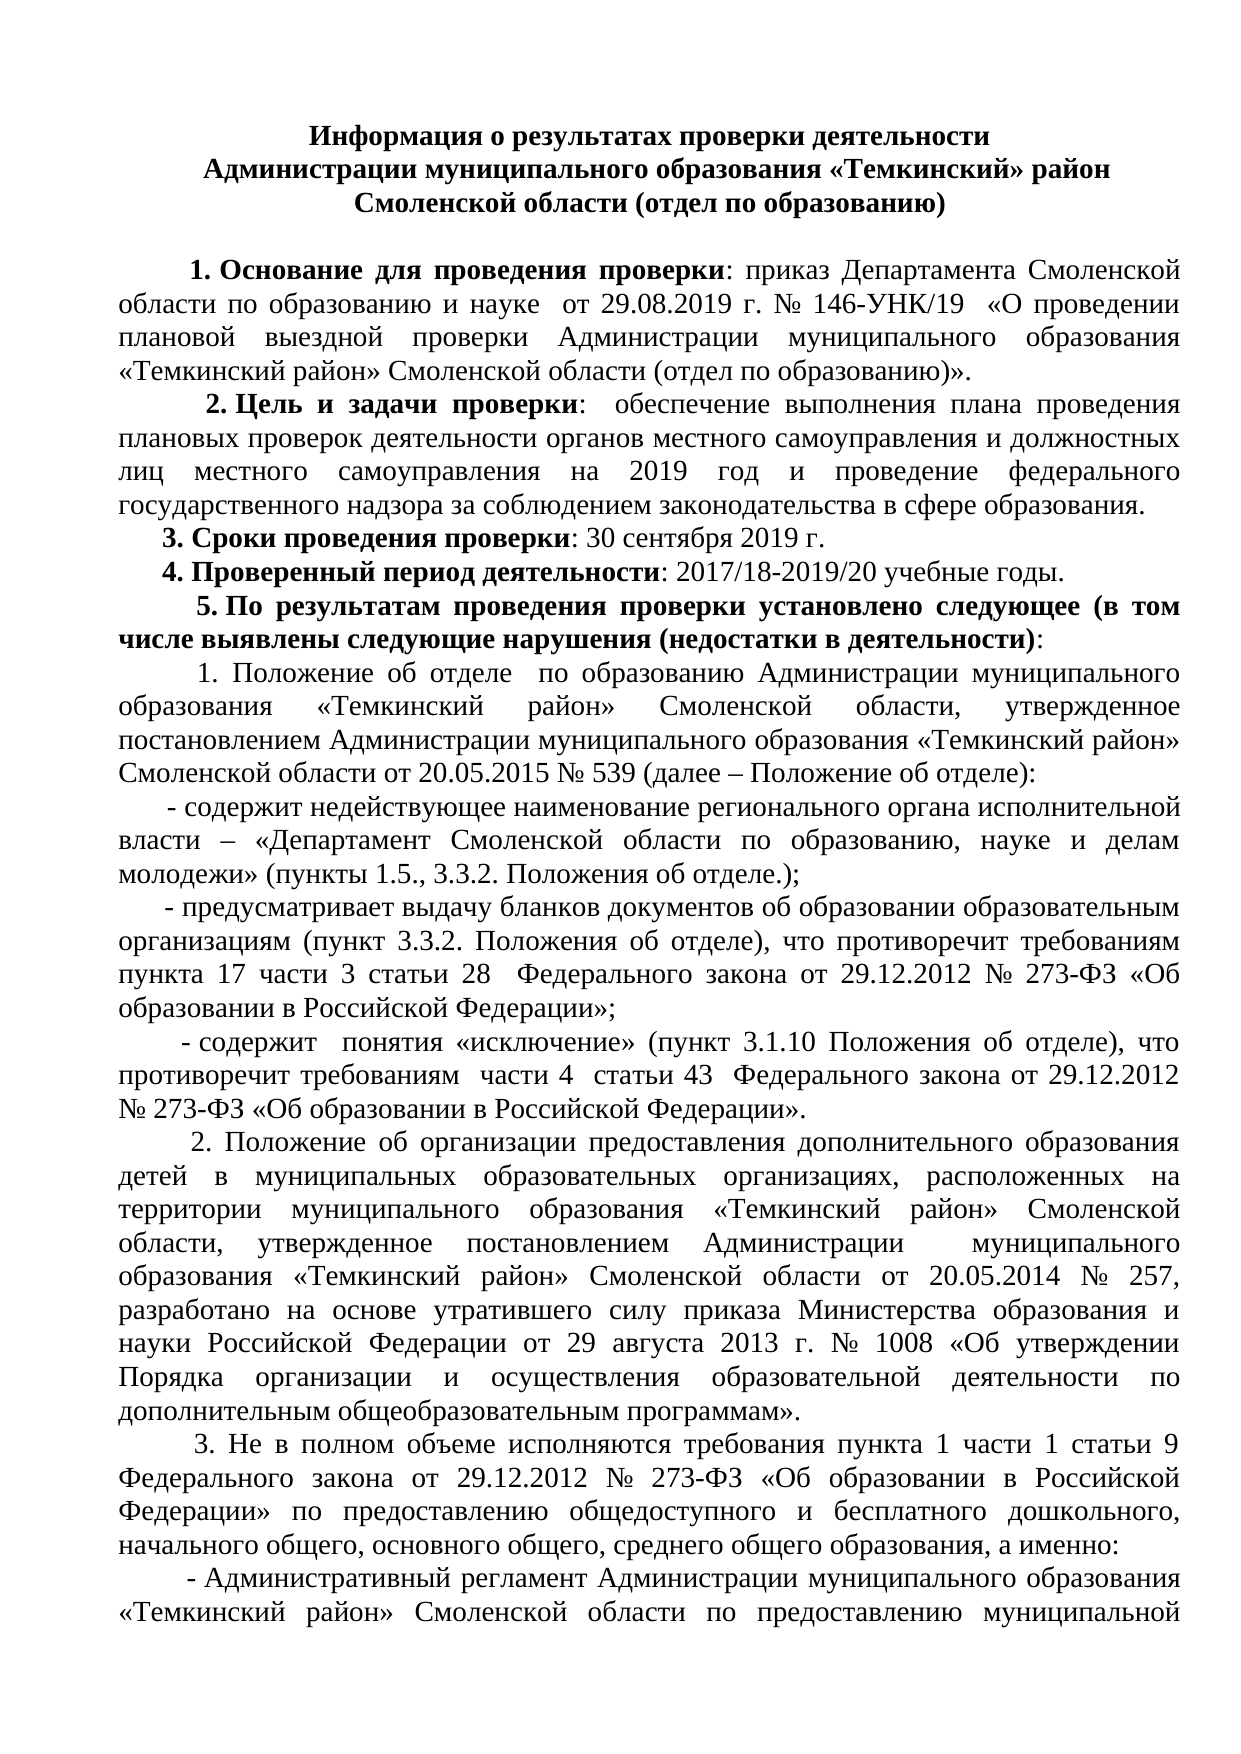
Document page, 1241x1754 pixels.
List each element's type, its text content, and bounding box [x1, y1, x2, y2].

text - предусматривает выдачу бланков документов об образовании образовательным организациям (пункт 3.3.2. Положения об отделе), что противоречит требованиям пункта 17 части 3 статьи 28 Федерального закона от 29.12.2012 № 273-ФЗ «Об образовании в Российской Федерации»; [118, 889, 1181, 1024]
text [118, 1560, 1181, 1627]
text Администрации муниципального образования «Темкинский» район Смоленской области (отдел по образованию) [118, 152, 1181, 219]
text 1. Положение об отделе по образованию Администрации муниципального образования «Темкинский район» Смоленской области, утвержденное постановлением Администрации муниципального образования «Темкинский район» Смоленской области от 20.05.2015 № 539 (далее – Положение об отделе): [118, 655, 1181, 789]
text 2. Цель и задачи проверки: обеспечение выполнения плана проведения плановых проверок деятельности органов местного самоуправления и должностных лиц местного самоуправления на 2019 год и проведение федерального государственного надзора за соблюдением законодательства в сфере образования. [118, 386, 1181, 521]
text 5. По результатам проведения проверки установлено следующее (в том числе выявлены следующие нарушения (недостатки в деятельности): [118, 588, 1181, 655]
text - содержит понятия «исключение» (пункт 3.1.10 Положения об отделе), что противоречит требованиям части 4 статьи 43 Федерального закона от 29.12.2012 № 273-ФЗ «Об образовании в Российской Федерации». [118, 1024, 1181, 1124]
text 1. Основание для проведения проверки: приказ Департамента Смоленской области по образованию и науке от 29.08.2019 г. № 146-УНК/19 «О проведении плановой выездной проверки Администрации муниципального образования «Темкинский район» Смоленской области (отдел по образованию)». [118, 252, 1181, 386]
text - содержит недействующее наименование регионального органа исполнительной власти – «Департамент Смоленской области по образованию, науке и делам молодежи» (пункты 1.5., 3.3.2. Положения об отделе.); [118, 789, 1181, 889]
text Информация о результатах проверки деятельности [118, 118, 1181, 152]
text 3. Сроки проведения проверки: 30 сентября 2019 г. [118, 521, 1181, 554]
text 4. Проверенный период деятельности: 2017/18-2019/20 учебные годы. [118, 554, 1181, 588]
text 2. Положение об организации предоставления дополнительного образования детей в муниципальных образовательных организациях, расположенных на территории муниципального образования «Темкинский район» Смоленской области, утвержденное постановлением Администрации муниципального образования «Темкинский район» Смоленской области от 20.05.2014 № 257, разработано на основе утратившего силу приказа Министерства образования и науки Российской Федерации от 29 августа 2013 г. № 1008 «Об утверждении Порядка организации и осуществления образовательной деятельности по дополнительным общеобразовательным программам». [118, 1124, 1181, 1426]
text 3. Не в полном объеме исполняются требования пункта 1 части 1 статьи 9 Федерального закона от 29.12.2012 № 273-ФЗ «Об образовании в Российской Федерации» по предоставлению общедоступного и бесплатного дошкольного, начального общего, основного общего, среднего общего образования, а именно: [118, 1426, 1181, 1560]
